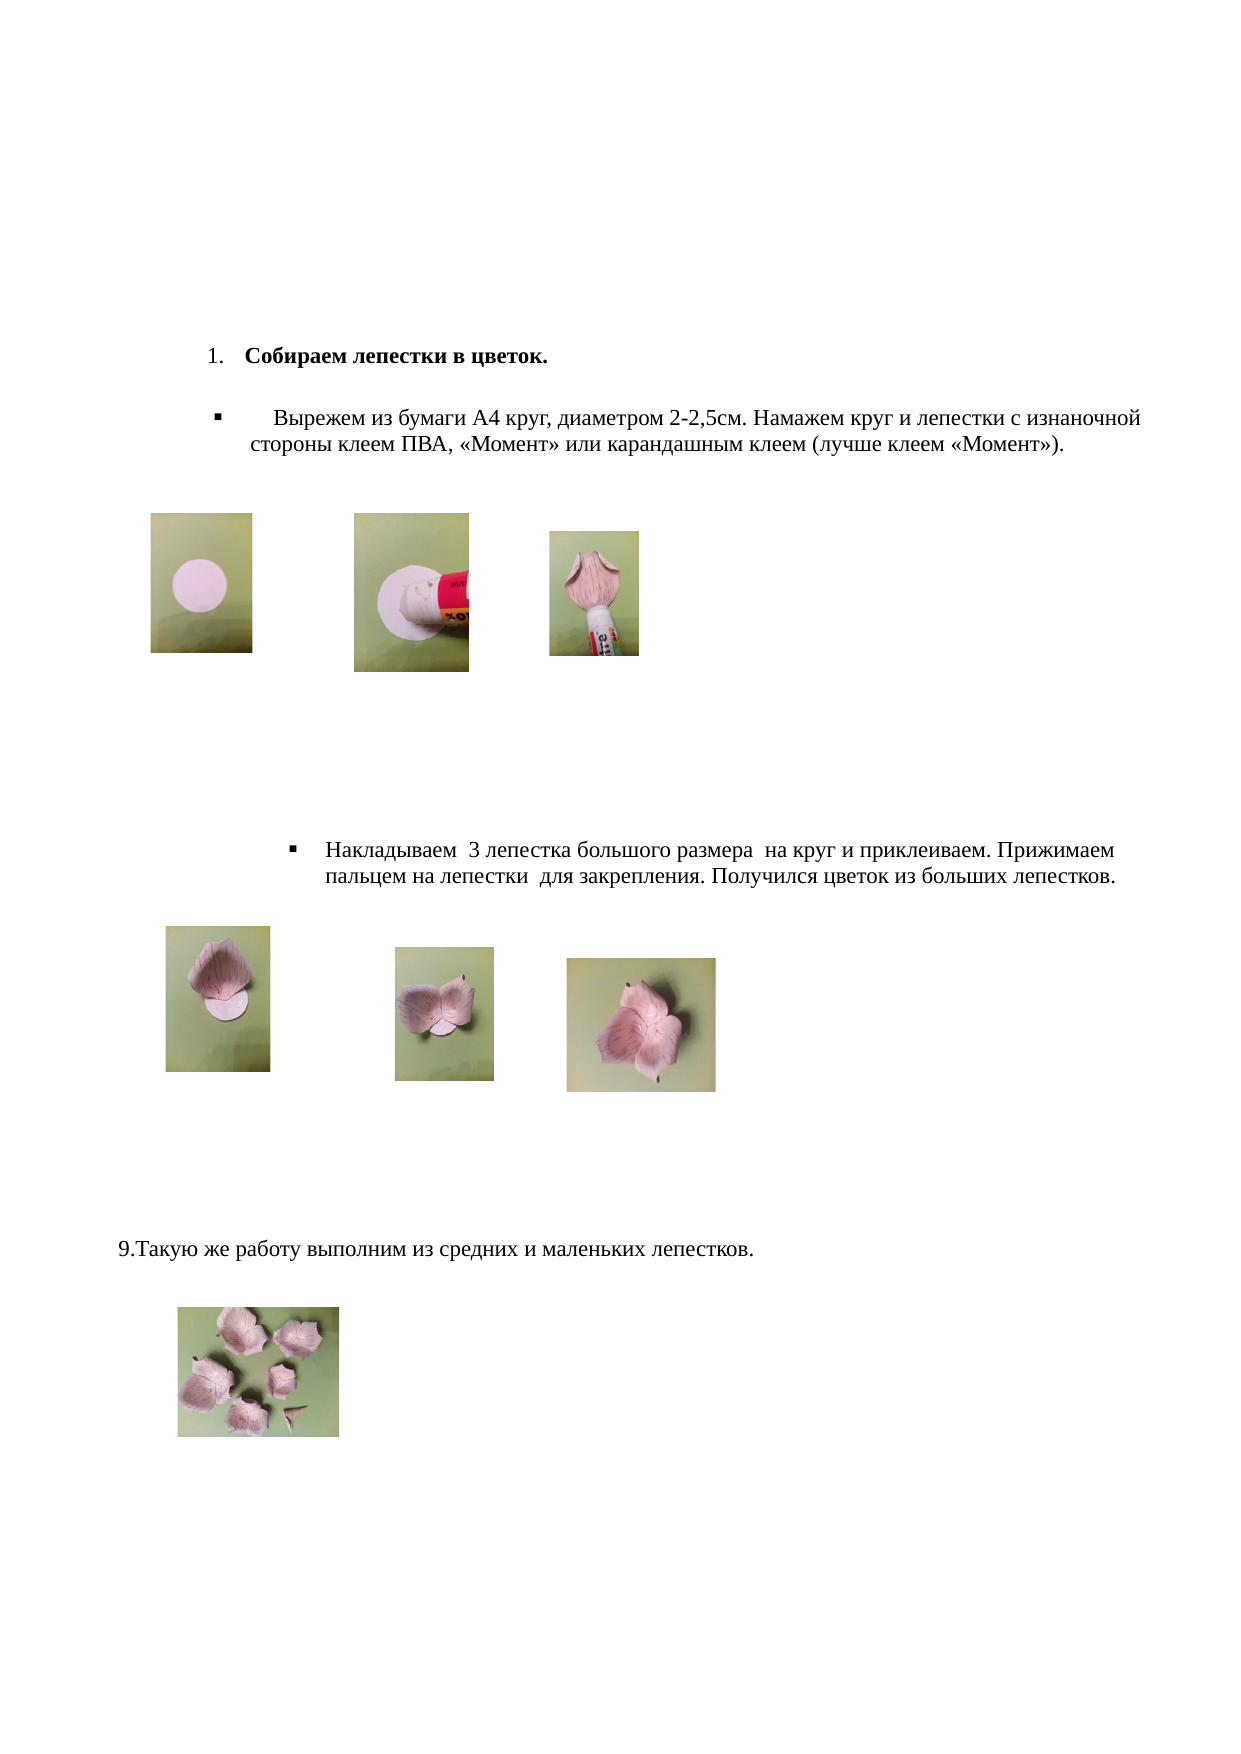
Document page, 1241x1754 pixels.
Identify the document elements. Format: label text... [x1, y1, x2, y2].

text 9.Такую же работу выполним из средних и маленьких лепестков. [118, 1235, 1152, 1261]
picture [565, 958, 716, 1090]
list Вырежем из бумаги А4 круг, диаметром 2-2,5см. Намажем круг и лепестки с изнаночной стороны клеем ПВА, «Момент» или карандашным клеем (лучше клеем «Момент»). [213, 404, 1152, 457]
picture [149, 513, 253, 650]
picture [164, 926, 270, 1070]
picture [393, 947, 494, 1079]
list Собираем лепестки в цветок. [207, 342, 1152, 369]
picture [353, 513, 469, 670]
picture [176, 1307, 339, 1436]
picture [548, 531, 639, 654]
list Накладываем 3 лепестка большого размера на круг и приклеиваем. Прижимаем пальцем на лепестки для закрепления. Получился цветок из больших лепестков. [288, 836, 1152, 889]
